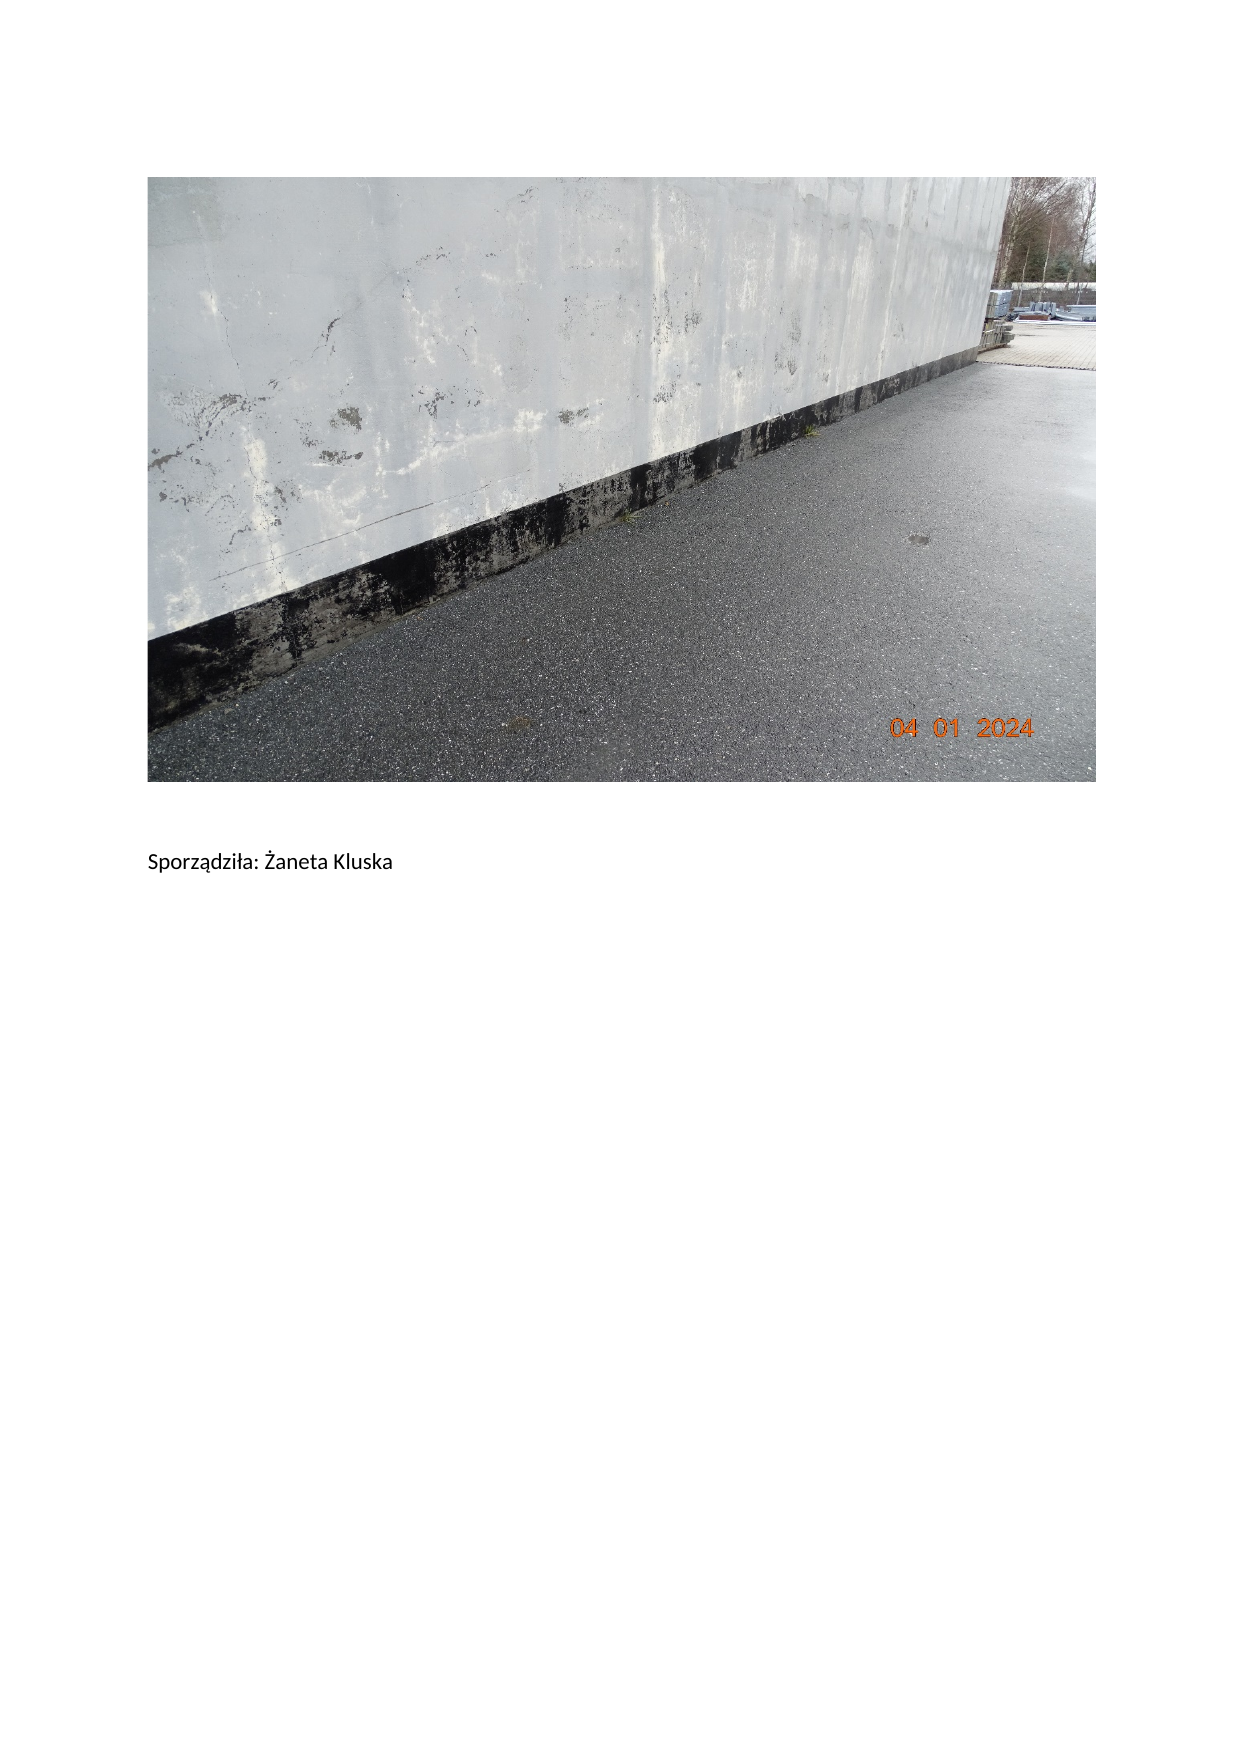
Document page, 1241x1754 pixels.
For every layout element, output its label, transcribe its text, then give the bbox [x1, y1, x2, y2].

picture [147, 177, 1096, 782]
text Sporządziła: Żaneta Kluska [148, 847, 1093, 876]
